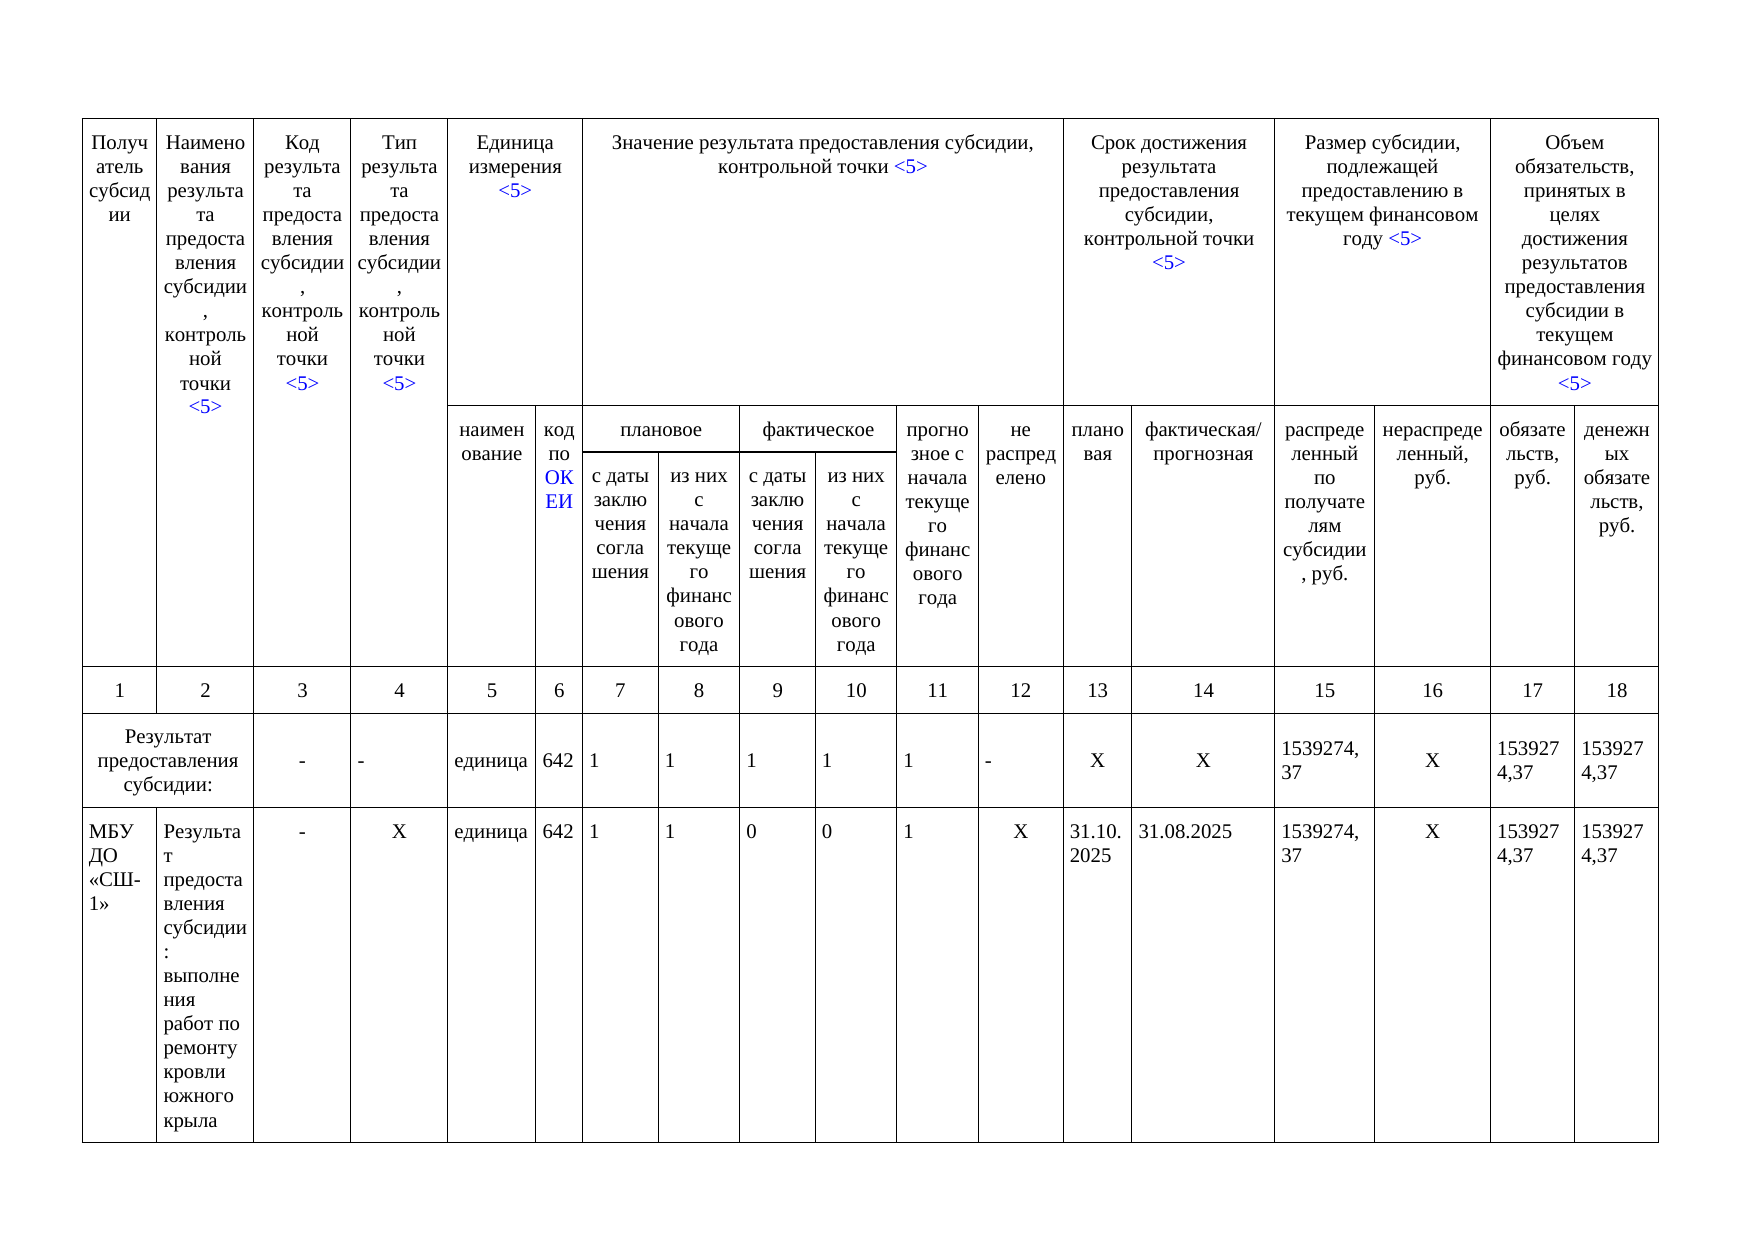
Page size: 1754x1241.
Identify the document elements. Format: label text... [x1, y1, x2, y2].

table_cell прогнозное с начала текущего финансового года [897, 406, 978, 666]
table_cell 1 [659, 808, 739, 1142]
table_header Единица измерения <5> [448, 119, 582, 405]
table_cell X [1064, 714, 1131, 807]
table_cell распределенный по получателям субсидии, руб. [1275, 406, 1374, 666]
table_cell 15 [1275, 667, 1374, 713]
table_cell 1539274,37 [1275, 808, 1374, 1142]
table_cell 31.08.2025 [1132, 808, 1274, 1142]
table_cell 1 [583, 808, 658, 1142]
table_header Объем обязательств, принятых в целях достижения результатов предоставления субсидии в текущем финансовом году <5> [1491, 119, 1658, 405]
table_cell 0 [740, 808, 815, 1142]
table_cell наименование [448, 406, 535, 666]
table_cell - [254, 714, 350, 807]
table_cell 1539274,37 [1491, 808, 1574, 1142]
table_cell обязательств, руб. [1491, 406, 1574, 666]
table_cell 7 [583, 667, 658, 713]
table_cell - [979, 714, 1063, 807]
table_cell 17 [1491, 667, 1574, 713]
table_cell из них с начала текущего финансового года [659, 453, 739, 666]
table_cell 13 [1064, 667, 1131, 713]
table_cell с даты заключения соглашения [583, 453, 658, 666]
table_cell 642 [536, 808, 582, 1142]
table_cell 31.10.2025 [1064, 808, 1131, 1142]
table_cell Результат предоставления субсидии: [83, 714, 253, 807]
table_cell 8 [659, 667, 739, 713]
table_cell с даты заключения соглашения [740, 453, 815, 666]
table_cell из них с начала текущего финансового года [816, 453, 896, 666]
table_cell 16 [1375, 667, 1490, 713]
table_cell X [351, 808, 447, 1142]
table_cell 1 [897, 808, 978, 1142]
table_cell единица [448, 808, 535, 1142]
table_cell плановое [583, 406, 739, 451]
table_header Наименования результата предоставления субсидии, контрольной точки <5> [157, 119, 253, 666]
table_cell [157, 808, 253, 1142]
table_cell 12 [979, 667, 1063, 713]
table_cell 1539274,37 [1275, 714, 1374, 807]
table_header Срок достижения результата предоставления субсидии, контрольной точки <5> [1064, 119, 1274, 405]
table_cell X [1132, 714, 1274, 807]
table_cell не распределено [979, 406, 1063, 666]
table_cell 11 [897, 667, 978, 713]
table_cell 1539274,37 [1575, 714, 1658, 807]
table_cell 1539274,37 [1575, 808, 1658, 1142]
table_header Размер субсидии, подлежащей предоставлению в текущем финансовом году <5> [1275, 119, 1490, 405]
table_cell 5 [448, 667, 535, 713]
table_cell 1 [897, 714, 978, 807]
table_cell 642 [536, 714, 582, 807]
table_cell единица [448, 714, 535, 807]
table_header Тип результата предоставления субсидии, контрольной точки <5> [351, 119, 447, 666]
table_cell 0 [816, 808, 896, 1142]
table_cell X [979, 808, 1063, 1142]
table_cell - [254, 808, 350, 1142]
table_cell 1 [83, 667, 156, 713]
table_header Код результата предоставления субсидии, контрольной точки <5> [254, 119, 350, 666]
table_cell X [1375, 808, 1490, 1142]
table_cell 18 [1575, 667, 1658, 713]
table_cell 1 [740, 714, 815, 807]
table_cell 14 [1132, 667, 1274, 713]
table_cell 4 [351, 667, 447, 713]
table_header Значение результата предоставления субсидии, контрольной точки <5> [583, 119, 1063, 405]
table_cell 1 [816, 714, 896, 807]
table_cell код по ОКЕИ [536, 406, 582, 666]
table_cell фактическая/прогнозная [1132, 406, 1274, 666]
table_cell нераспределенный, руб. [1375, 406, 1490, 666]
table_cell 2 [157, 667, 253, 713]
table_cell - [351, 714, 447, 807]
table_cell 9 [740, 667, 815, 713]
table_cell 6 [536, 667, 582, 713]
table_cell МБУ ДО «СШ-1» [83, 808, 156, 1142]
table_cell 1 [659, 714, 739, 807]
table_cell денежных обязательств, руб. [1575, 406, 1658, 666]
table_cell 1 [583, 714, 658, 807]
table_cell фактическое [740, 406, 896, 451]
table_header Получатель субсидии [83, 119, 156, 666]
table_cell 3 [254, 667, 350, 713]
table_cell 10 [816, 667, 896, 713]
table_cell X [1375, 714, 1490, 807]
table_cell плановая [1064, 406, 1131, 666]
table_cell 1539274,37 [1491, 714, 1574, 807]
